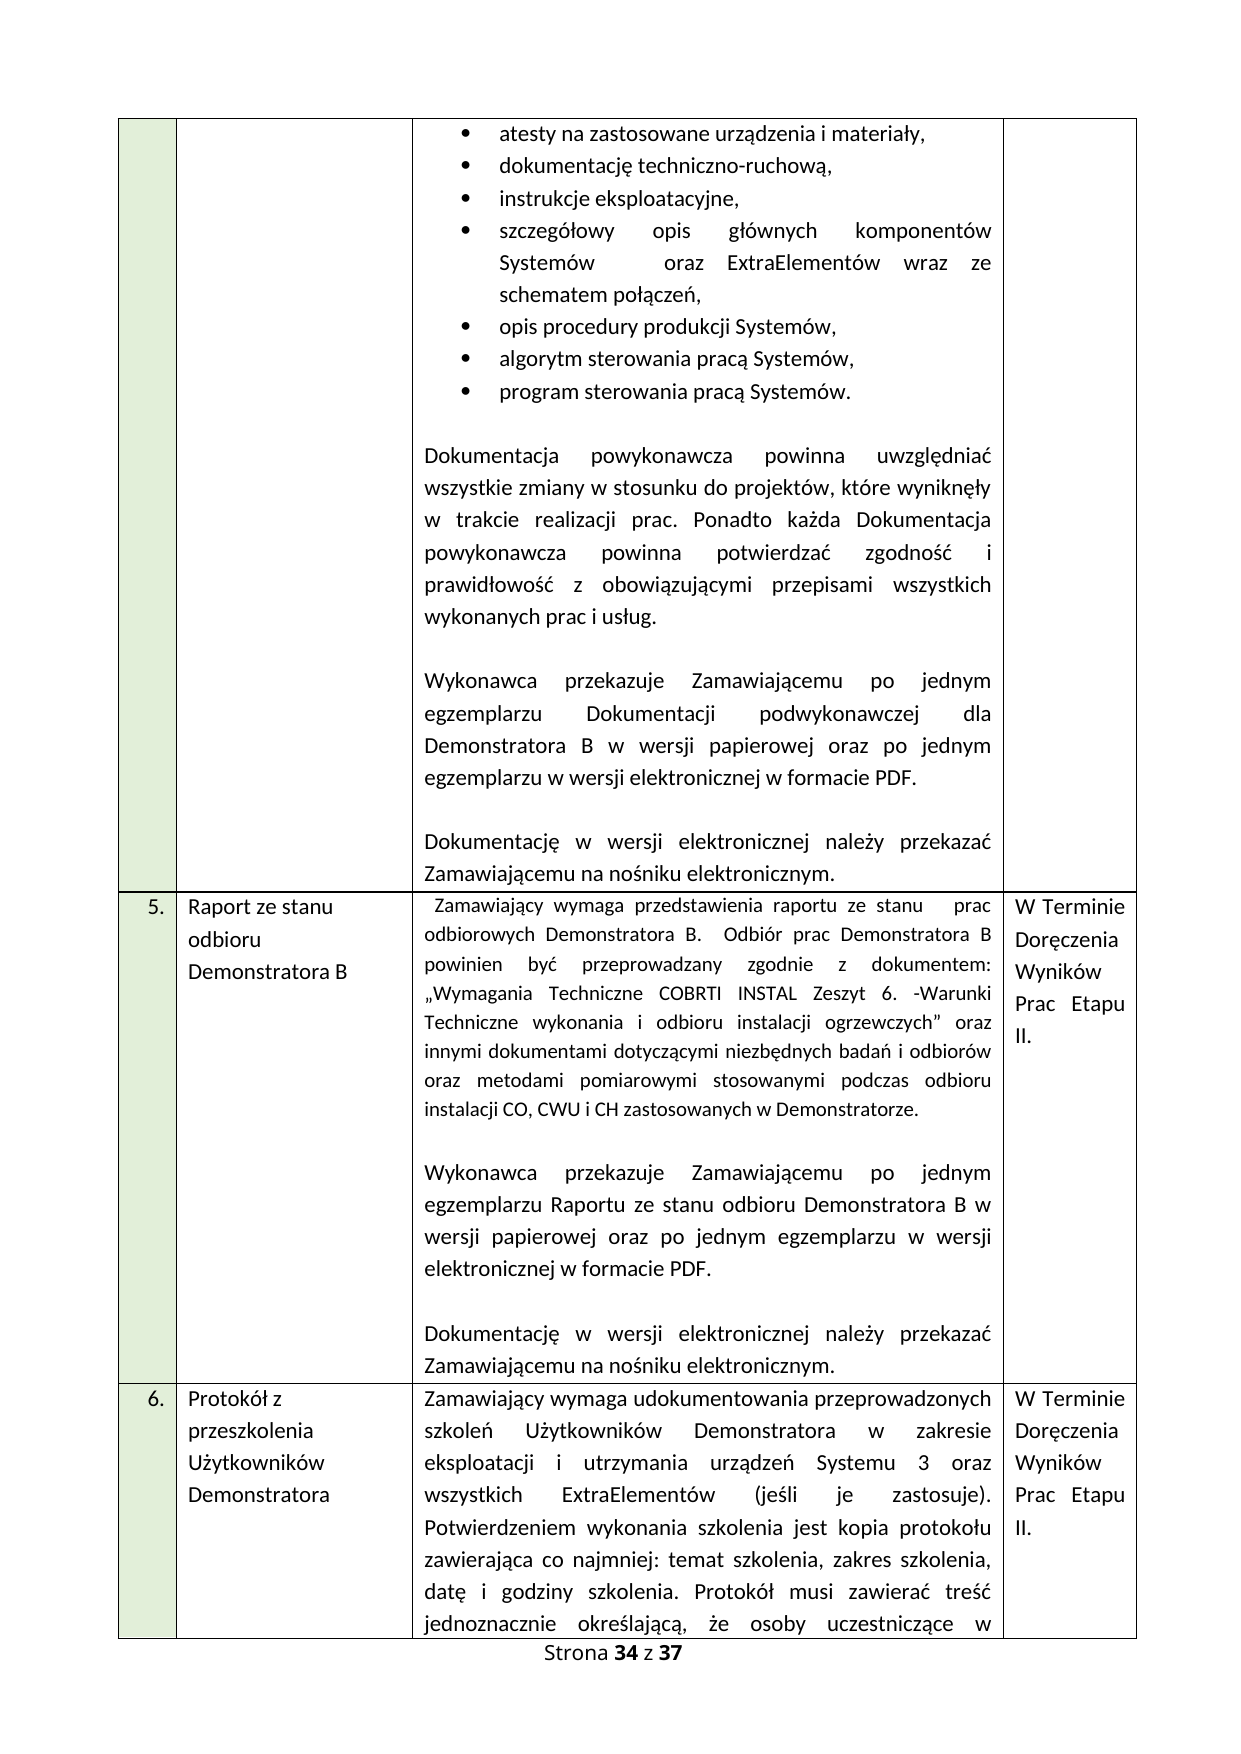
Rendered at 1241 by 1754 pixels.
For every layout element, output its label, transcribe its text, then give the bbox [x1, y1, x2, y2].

table_cell [119, 119, 176, 924]
table_cell [119, 1416, 176, 1637]
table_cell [1004, 119, 1136, 924]
table_cell Zamawiający wymaga przedstawienia raportu ze stanu prac odbiorowych Demonstratora B. Odbiór prac Demonstratora B powinien być przeprowadzany zgodnie z dokumentem: „Wymagania Techniczne COBRTI INSTAL Zeszyt 6. -Warunki Techniczne wykonania i odbioru instalacji ogrzewczych” oraz innymi dokumentami dotyczącymi niezbędnych badań i odbiorów oraz metodami pomiarowymi stosowanymi podczas odbioru instalacji CO, CWU i CH zastosowanych w Demonstratorze. Wykonawca przekazuje Zamawiającemu po jednym egzemplarzu Raportu ze stanu odbioru Demonstratora B w wersji papierowej oraz po jednym egzemplarzu w wersji elektronicznej w formacie PDF. Dokumentację w wersji elektronicznej należy przekazać Zamawiającemu na nośniku elektronicznym. [413, 925, 1003, 1415]
table_cell W Terminie Doręczenia Wyników Prac Etapu II. [1004, 925, 1136, 1415]
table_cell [177, 1416, 412, 1637]
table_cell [413, 119, 1003, 924]
table_cell [119, 925, 176, 1415]
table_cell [1004, 1416, 1136, 1637]
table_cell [413, 1416, 1003, 1637]
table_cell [177, 119, 412, 924]
table_cell Raport ze stanu odbioru Demonstratora B [177, 925, 412, 1415]
